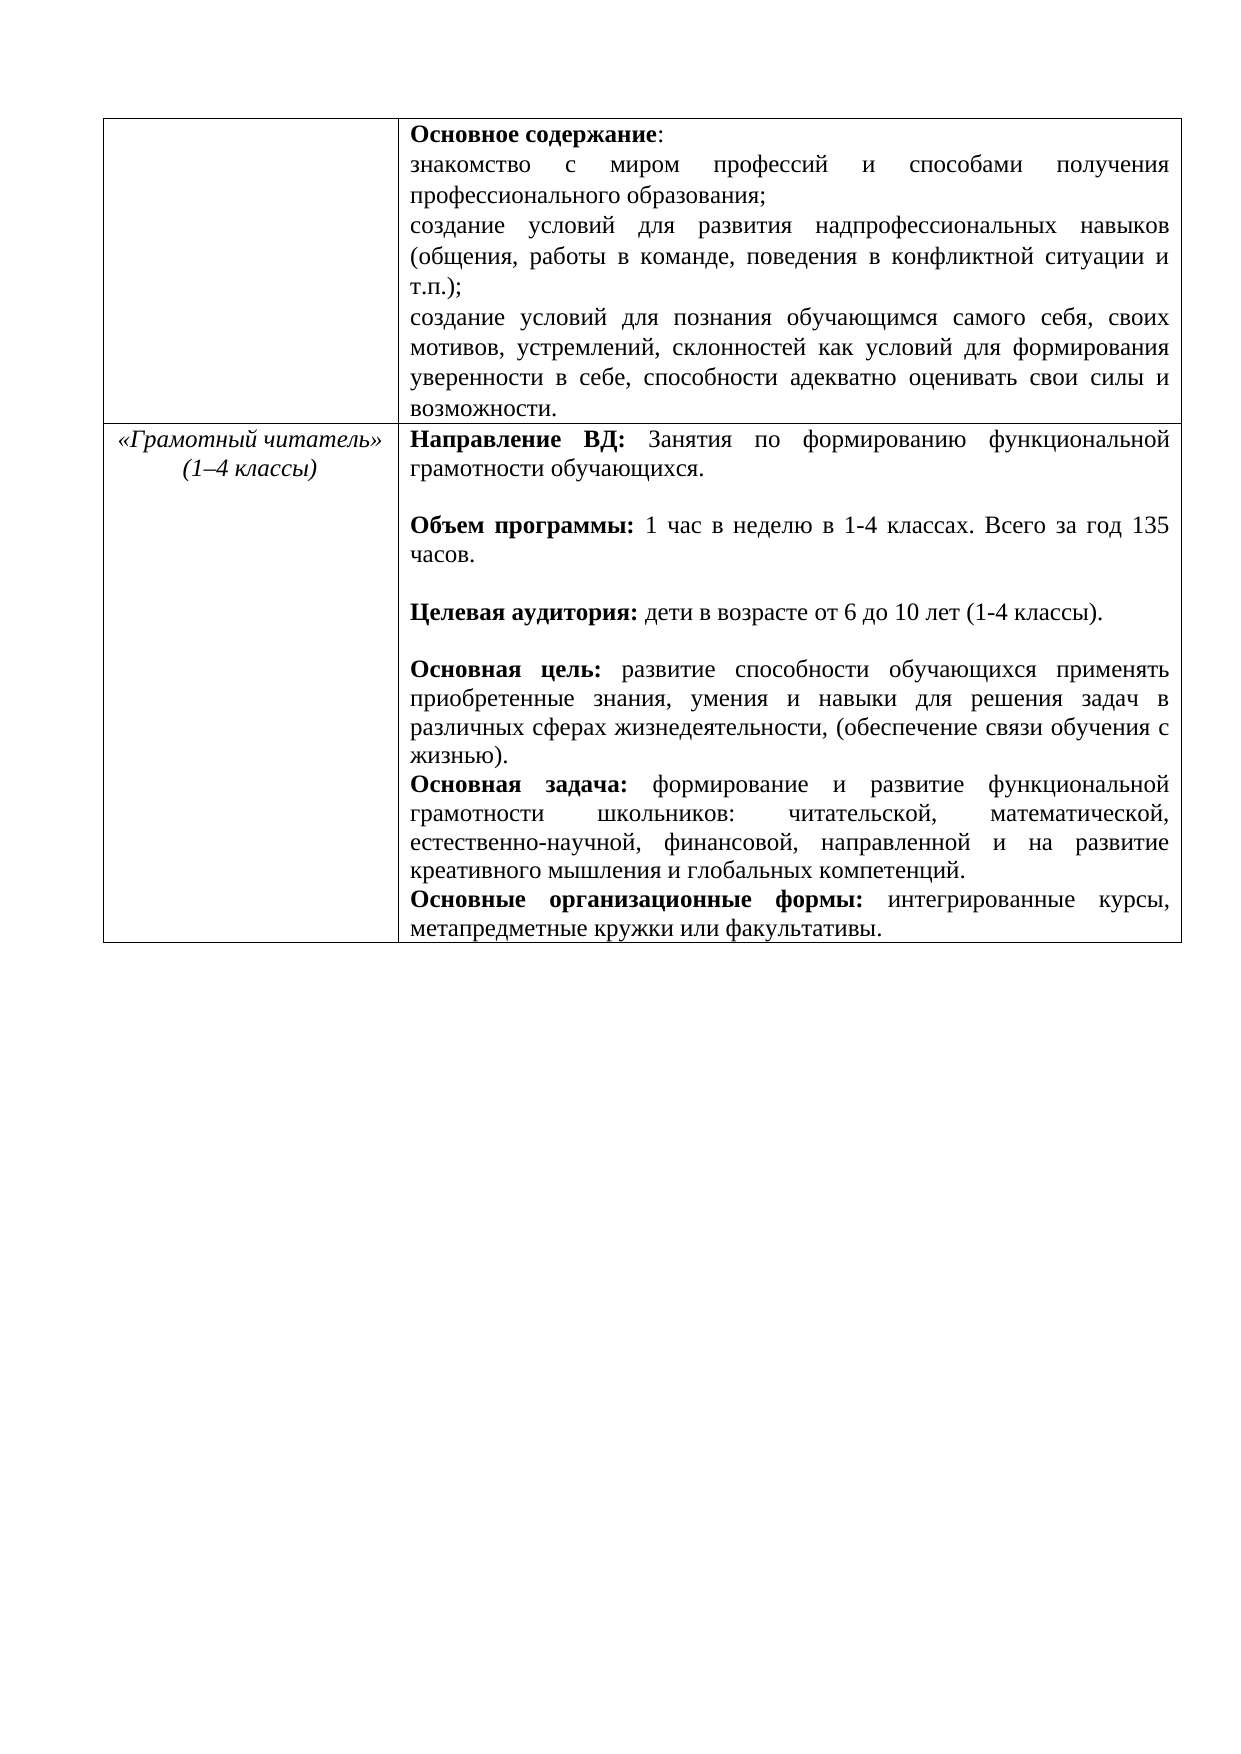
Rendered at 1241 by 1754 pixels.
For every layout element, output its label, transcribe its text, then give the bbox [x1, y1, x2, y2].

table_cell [399, 119, 1181, 423]
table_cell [104, 119, 398, 423]
table_cell «Грамотный читатель» (1–4 классы) [104, 424, 398, 942]
table_cell Направление ВД: Занятия по формированию функциональной грамотности обучающихся. Объем программы: 1 час в неделю в 1-4 классах. Всего за год 135 часов. Целевая аудитория: дети в возрасте от 6 до 10 лет (1-4 классы). Основная цель: развитие способности обучающихся применять приобретенные знания, умения и навыки для решения задач в различных сферах жизнедеятельности, (обеспечение связи обучения с жизнью). Основная задача: формирование и развитие функциональной грамотности школьников: читательской, математической, естественно-научной, финансовой, направленной и на развитие креативного мышления и глобальных компетенций. Основные организационные формы: интегрированные курсы, метапредметные кружки или факультативы. [399, 424, 1181, 942]
